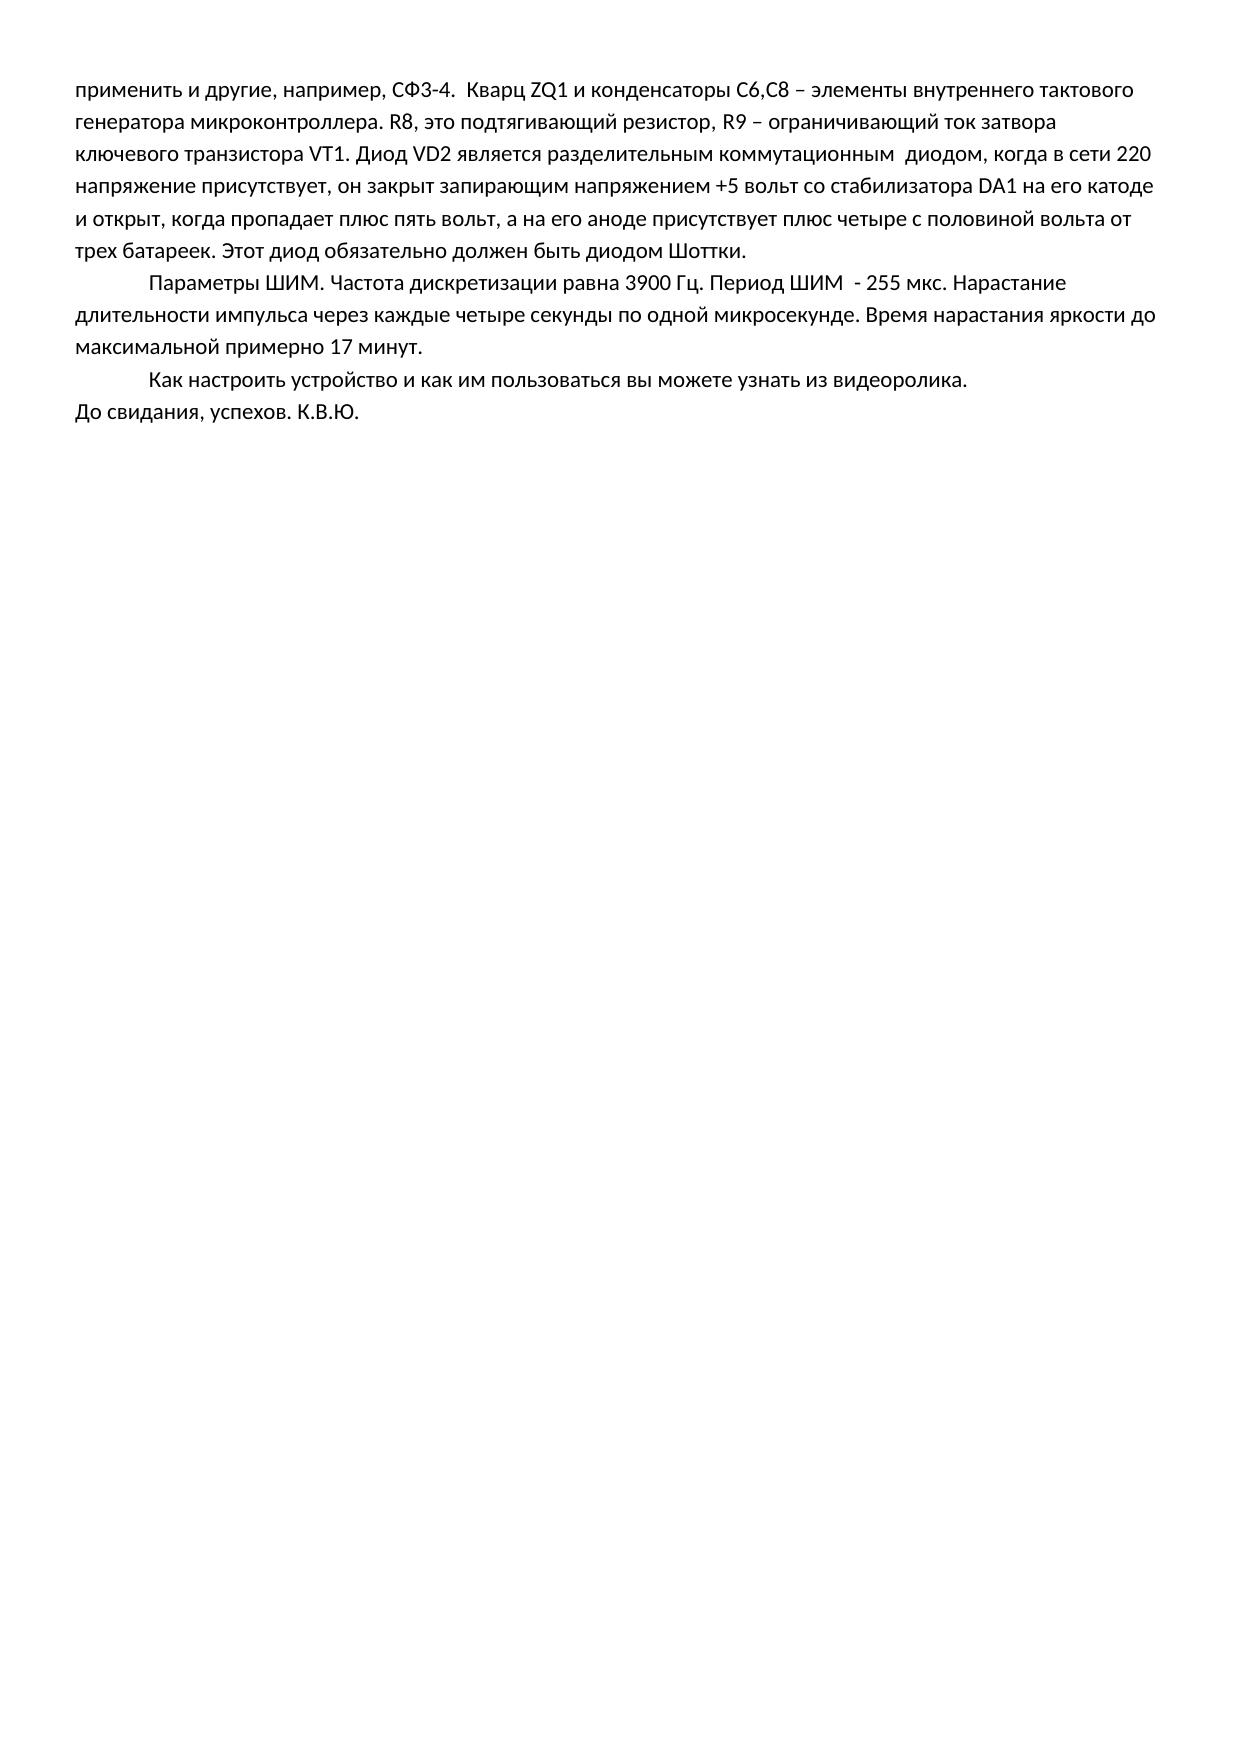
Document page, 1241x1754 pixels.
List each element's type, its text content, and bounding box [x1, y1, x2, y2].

text Как настроить устройство и как им пользоваться вы можете узнать из видеоролика. [75, 365, 1165, 393]
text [75, 75, 1165, 264]
text Параметры ШИМ. Частота дискретизации равна 3900 Гц. Период ШИМ - 255 мкс. Нарастание длительности импульса через каждые четыре секунды по одной микросекунде. Время нарастания яркости до максимальной примерно 17 минут. [75, 268, 1165, 361]
text До свидания, успехов. К.В.Ю. [75, 397, 1165, 425]
